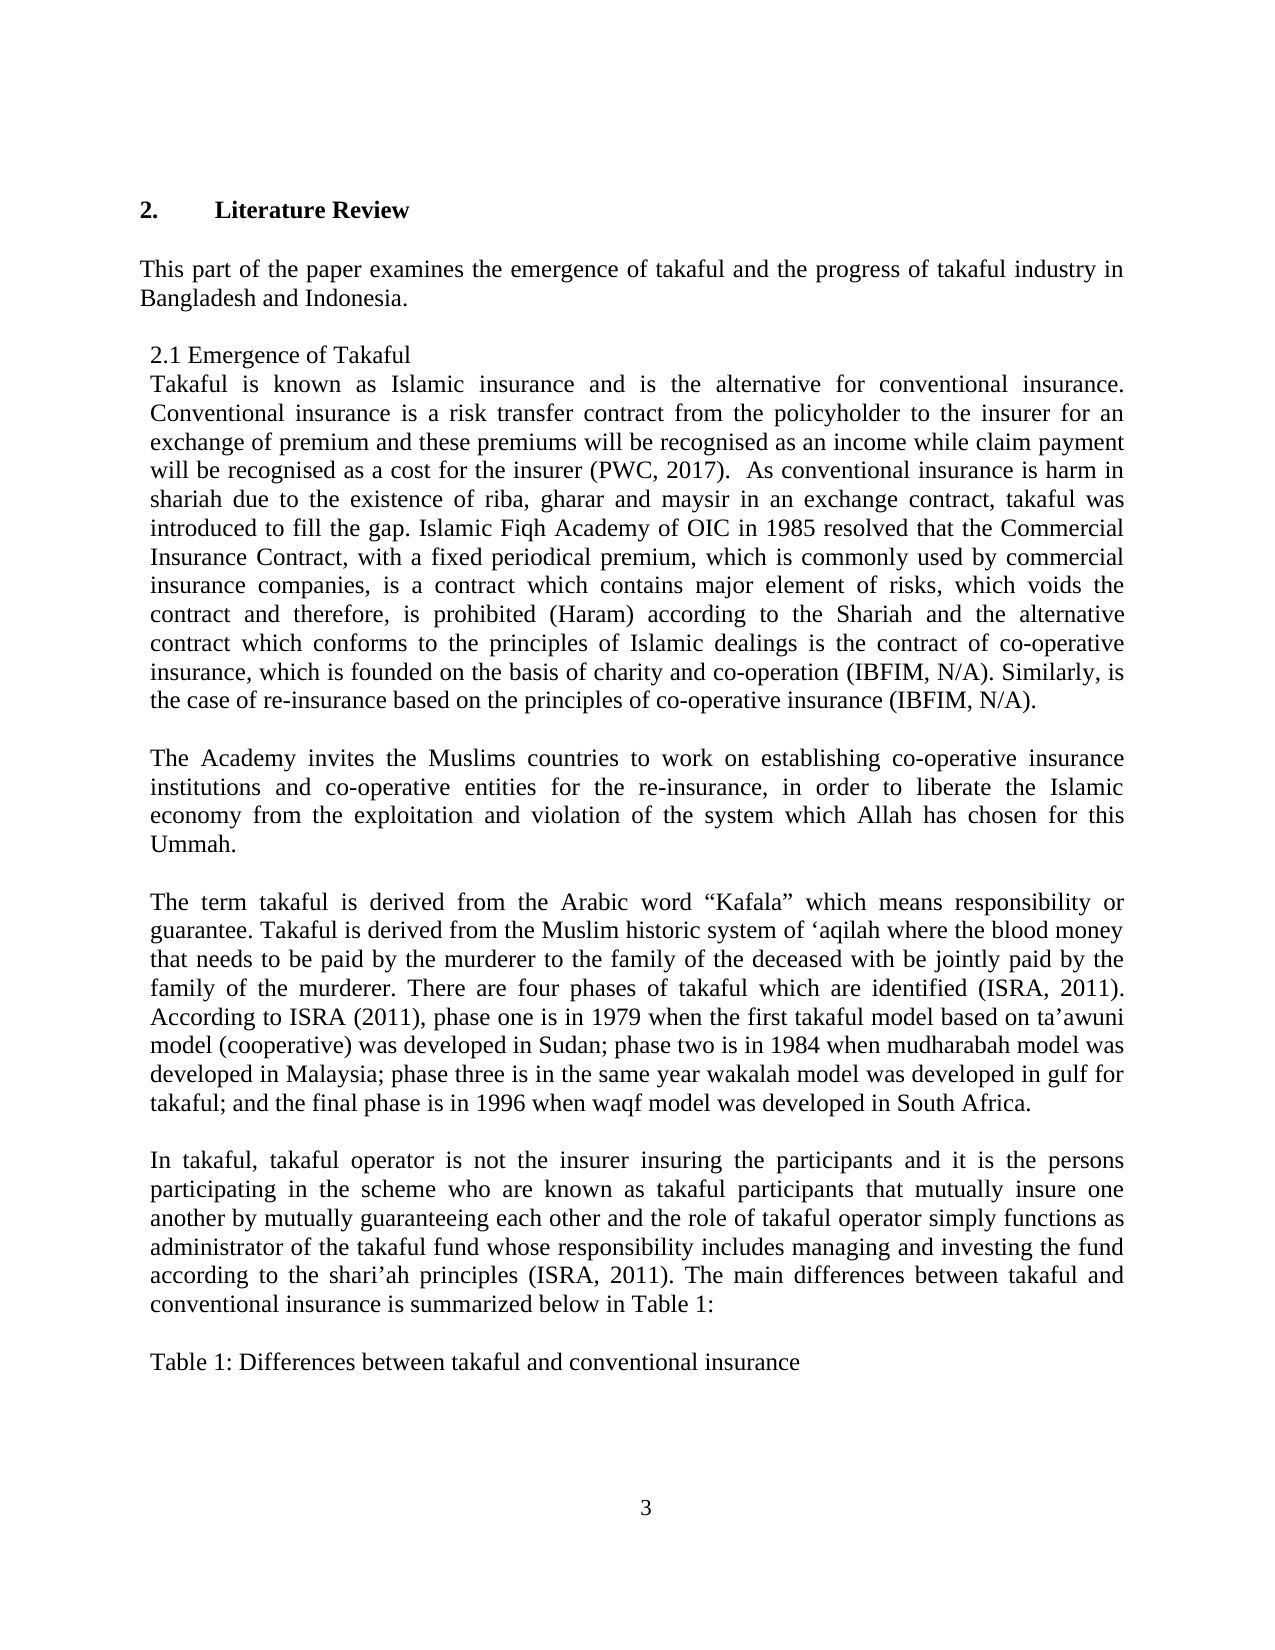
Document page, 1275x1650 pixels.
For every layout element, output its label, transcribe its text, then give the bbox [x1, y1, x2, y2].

text The Academy invites the Muslims countries to work on establishing co-operative insurance institutions and co-operative entities for the re-insurance, in order to liberate the Islamic economy from the exploitation and violation of the system which Allah has chosen for this Ummah. [150, 743, 1126, 858]
text This part of the paper examines the emergence of takaful and the progress of takaful industry in Bangladesh and Indonesia. [139, 254, 1126, 312]
text In takaful, takaful operator is not the insurer insuring the participants and it is the persons participating in the scheme who are known as takaful participants that mutually insure one another by mutually guaranteeing each other and the role of takaful operator simply functions as administrator of the takaful fund whose responsibility includes managing and investing the fund according to the shari’ah principles (ISRA, 2011). The main differences between takaful and conventional insurance is summarized below in Table 1: [150, 1145, 1126, 1318]
subtitle Literature Review [139, 196, 1152, 224]
text The term takaful is derived from the Arabic word “Kafala” which means responsibility or guarantee. Takaful is derived from the Muslim historic system of ‘aqilah where the blood money that needs to be paid by the murderer to the family of the deceased with be jointly paid by the family of the murderer. There are four phases of takaful which are identified (ISRA, 2011). According to ISRA (2011), phase one is in 1979 when the first takaful model based on ta’awuni model (cooperative) was developed in Sudan; phase two is in 1984 when mudharabah model was developed in Malaysia; phase three is in the same year wakalah model was developed in gulf for takaful; and the final phase is in 1996 when waqf model was developed in South Africa. [150, 887, 1126, 1117]
text 2.1 Emergence of Takaful [150, 340, 1126, 369]
text Takaful is known as Islamic insurance and is the alternative for conventional insurance. Conventional insurance is a risk transfer contract from the policyholder to the insurer for an exchange of premium and these premiums will be recognised as an income while claim payment will be recognised as a cost for the insurer (PWC, 2017). As conventional insurance is harm in shariah due to the existence of riba, gharar and maysir in an exchange contract, takaful was introduced to fill the gap. Islamic Fiqh Academy of OIC in 1985 resolved that the Commercial Insurance Contract, with a fixed periodical premium, which is commonly used by commercial insurance companies, is a contract which contains major element of risks, which voids the contract and therefore, is prohibited (Haram) according to the Shariah and the alternative contract which conforms to the principles of Islamic dealings is the contract of co-operative insurance, which is founded on the basis of charity and co-operation (IBFIM, N/A). Similarly, is the case of re-insurance based on the principles of co-operative insurance (IBFIM, N/A). [150, 369, 1126, 714]
text Table 1: Differences between takaful and conventional insurance [150, 1347, 1126, 1375]
